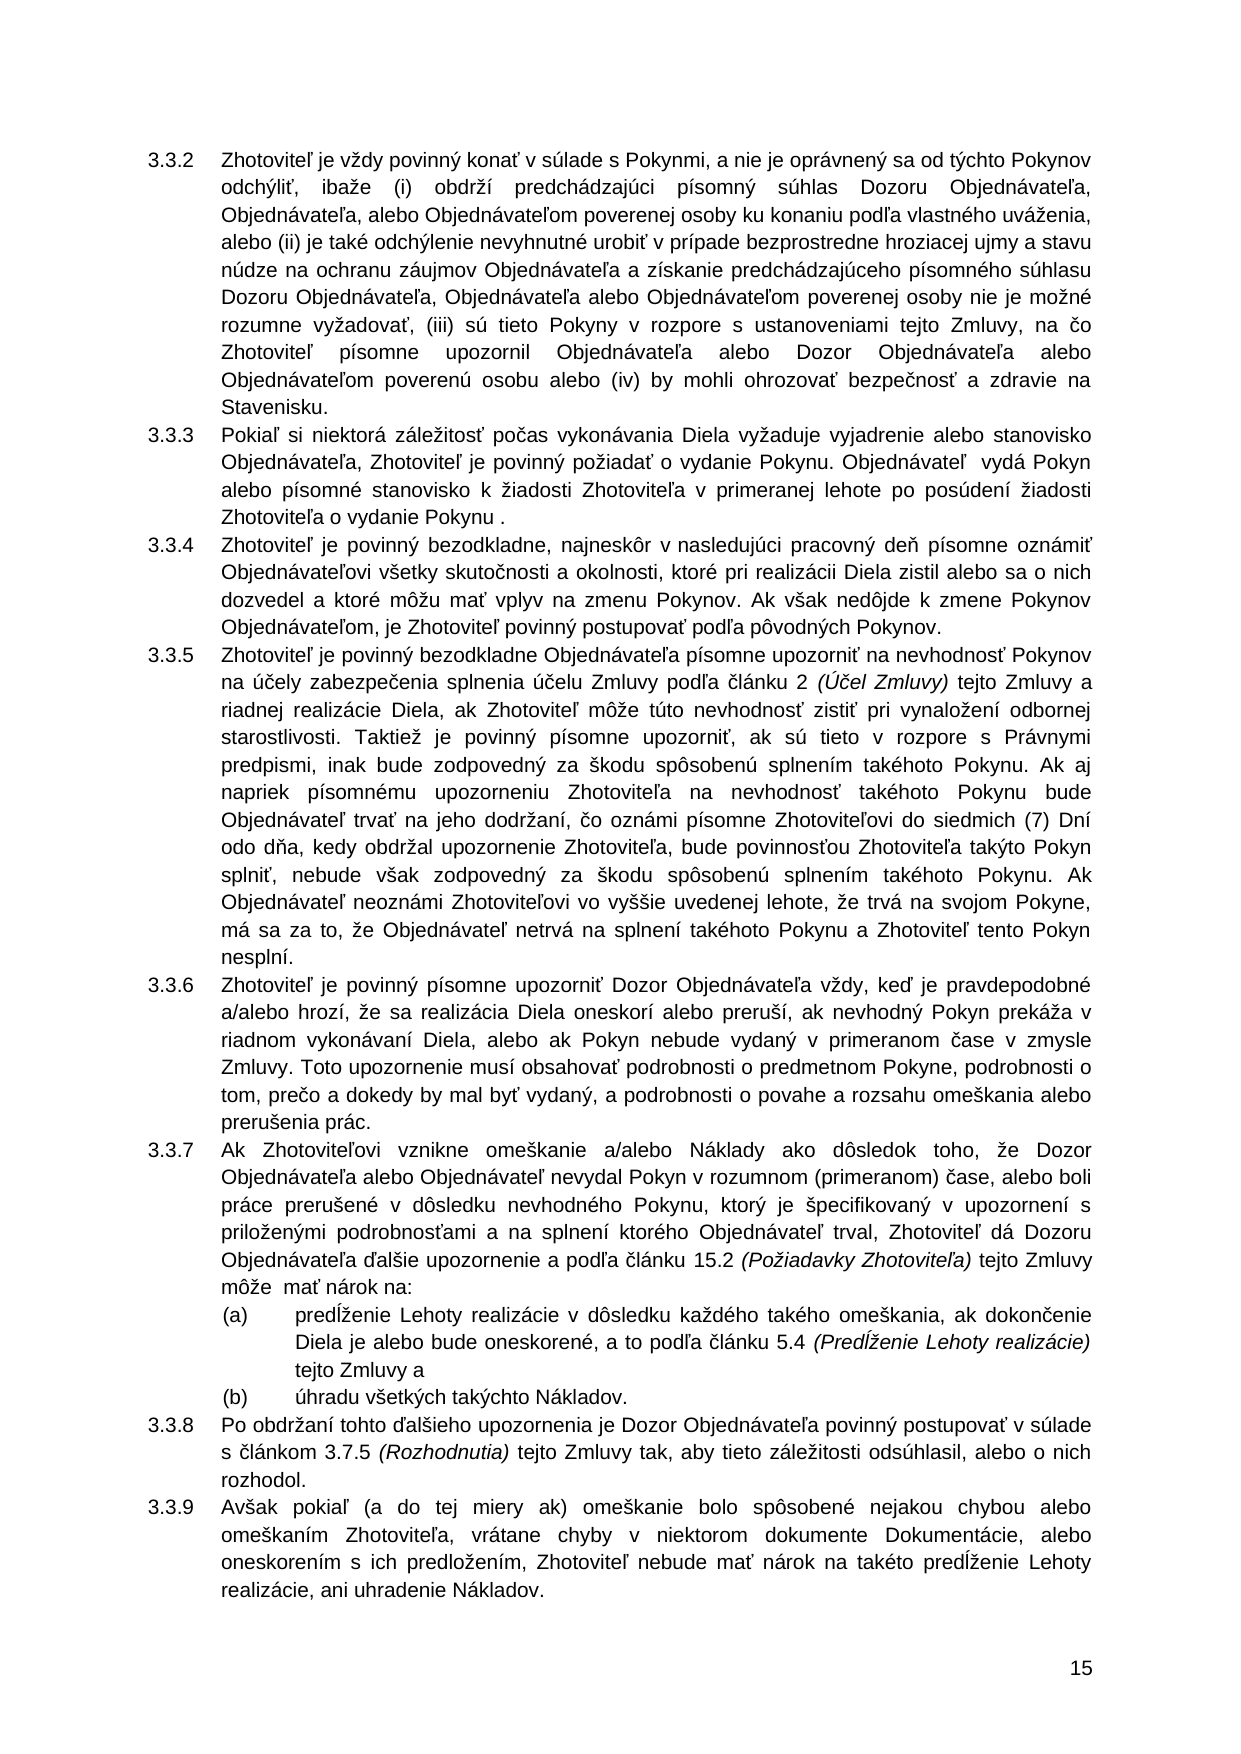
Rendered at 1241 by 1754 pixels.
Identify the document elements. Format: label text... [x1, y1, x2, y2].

list Zhotoviteľ je povinný bezodkladne Objednávateľa písomne upozorniť na nevhodnosť Pokynov na účely zabezpečenia splnenia účelu Zmluvy podľa článku 2 (Účel Zmluvy) tejto Zmluvy a riadnej realizácie Diela, ak Zhotoviteľ môže túto nevhodnosť zistiť pri vynaložení odbornej starostlivosti. Taktiež je povinný písomne upozorniť, ak sú tieto v rozpore s Právnymi predpismi, inak bude zodpovedný za škodu spôsobenú splnením takéhoto Pokynu. Ak aj napriek písomnému upozorneniu Zhotoviteľa na nevhodnosť takéhoto Pokynu bude Objednávateľ trvať na jeho dodržaní, čo oznámi písomne Zhotoviteľovi do siedmich (7) Dní odo dňa, kedy obdržal upozornenie Zhotoviteľa, bude povinnosťou Zhotoviteľa takýto Pokyn splniť, nebude však zodpovedný za škodu spôsobenú splnením takéhoto Pokynu. Ak Objednávateľ neoznámi Zhotoviteľovi vo vyššie uvedenej lehote, že trvá na svojom Pokyne, má sa za to, že Objednávateľ netrvá na splnení takéhoto Pokynu a Zhotoviteľ tento Pokyn nesplní. [148, 643, 1092, 969]
list Avšak pokiaľ (a do tej miery ak) omeškanie bolo spôsobené nejakou chybou alebo omeškaním Zhotoviteľa, vrátane chyby v niektorom dokumente Dokumentácie, alebo oneskorením s ich predložením, Zhotoviteľ nebude mať nárok na takéto predĺženie Lehoty realizácie, ani uhradenie Nákladov. [148, 1495, 1092, 1602]
list Zhotoviteľ je vždy povinný konať v súlade s Pokynmi, a nie je oprávnený sa od týchto Pokynov odchýliť, ibaže (i) obdrží predchádzajúci písomný súhlas Dozoru Objednávateľa, Objednávateľa, alebo Objednávateľom poverenej osoby ku konaniu podľa vlastného uváženia, alebo (ii) je také odchýlenie nevyhnutné urobiť v prípade bezprostredne hroziacej ujmy a stavu núdze na ochranu záujmov Objednávateľa a získanie predchádzajúceho písomného súhlasu Dozoru Objednávateľa, Objednávateľa alebo Objednávateľom poverenej osoby nie je možné rozumne vyžadovať, (iii) sú tieto Pokyny v rozpore s ustanoveniami tejto Zmluvy, na čo Zhotoviteľ písomne upozornil Objednávateľa alebo Dozor Objednávateľa alebo Objednávateľom poverenú osobu alebo (iv) by mohli ohrozovať bezpečnosť a zdravie na Stavenisku. [148, 148, 1092, 419]
list Zhotoviteľ je povinný bezodkladne, najneskôr v nasledujúci pracovný deň písomne oznámiť Objednávateľovi všetky skutočnosti a okolnosti, ktoré pri realizácii Diela zistil alebo sa o nich dozvedel a ktoré môžu mať vplyv na zmenu Pokynov. Ak však nedôjde k zmene Pokynov Objednávateľom, je Zhotoviteľ povinný postupovať podľa pôvodných Pokynov. [148, 533, 1092, 639]
list Pokiaľ si niektorá záležitosť počas vykonávania Diela vyžaduje vyjadrenie alebo stanovisko Objednávateľa, Zhotoviteľ je povinný požiadať o vydanie Pokynu. Objednávateľ vydá Pokyn alebo písomné stanovisko k žiadosti Zhotoviteľa v primeranej lehote po posúdení žiadosti Zhotoviteľa o vydanie Pokynu . [148, 423, 1092, 529]
list predĺženie Lehoty realizácie v dôsledku každého takého omeškania, ak dokončenie Diela je alebo bude oneskorené, a to podľa článku 5.4 (Predĺženie Lehoty realizácie) tejto Zmluvy a [222, 1303, 1092, 1382]
list úhradu všetkých takýchto Nákladov. [222, 1385, 1092, 1409]
list Zhotoviteľ je povinný písomne upozorniť Dozor Objednávateľa vždy, keď je pravdepodobné a/alebo hrozí, že sa realizácia Diela oneskorí alebo preruší, ak nevhodný Pokyn prekáža v riadnom vykonávaní Diela, alebo ak Pokyn nebude vydaný v primeranom čase v zmysle Zmluvy. Toto upozornenie musí obsahovať podrobnosti o predmetnom Pokyne, podrobnosti o tom, prečo a dokedy by mal byť vydaný, a podrobnosti o povahe a rozsahu omeškania alebo prerušenia prác. [148, 973, 1092, 1134]
list Ak Zhotoviteľovi vznikne omeškanie a/alebo Náklady ako dôsledok toho, že Dozor Objednávateľa alebo Objednávateľ nevydal Pokyn v rozumnom (primeranom) čase, alebo boli práce prerušené v dôsledku nevhodného Pokynu, ktorý je špecifikovaný v upozornení s priloženými podrobnosťami a na splnení ktorého Objednávateľ trval, Zhotoviteľ dá Dozoru Objednávateľa ďalšie upozornenie a podľa článku 15.2 (Požiadavky Zhotoviteľa) tejto Zmluvy môže mať nárok na: [148, 1138, 1092, 1299]
list Po obdržaní tohto ďalšieho upozornenia je Dozor Objednávateľa povinný postupovať v súlade s článkom 3.7.5 (Rozhodnutia) tejto Zmluvy tak, aby tieto záležitosti odsúhlasil, alebo o nich rozhodol. [148, 1413, 1092, 1492]
